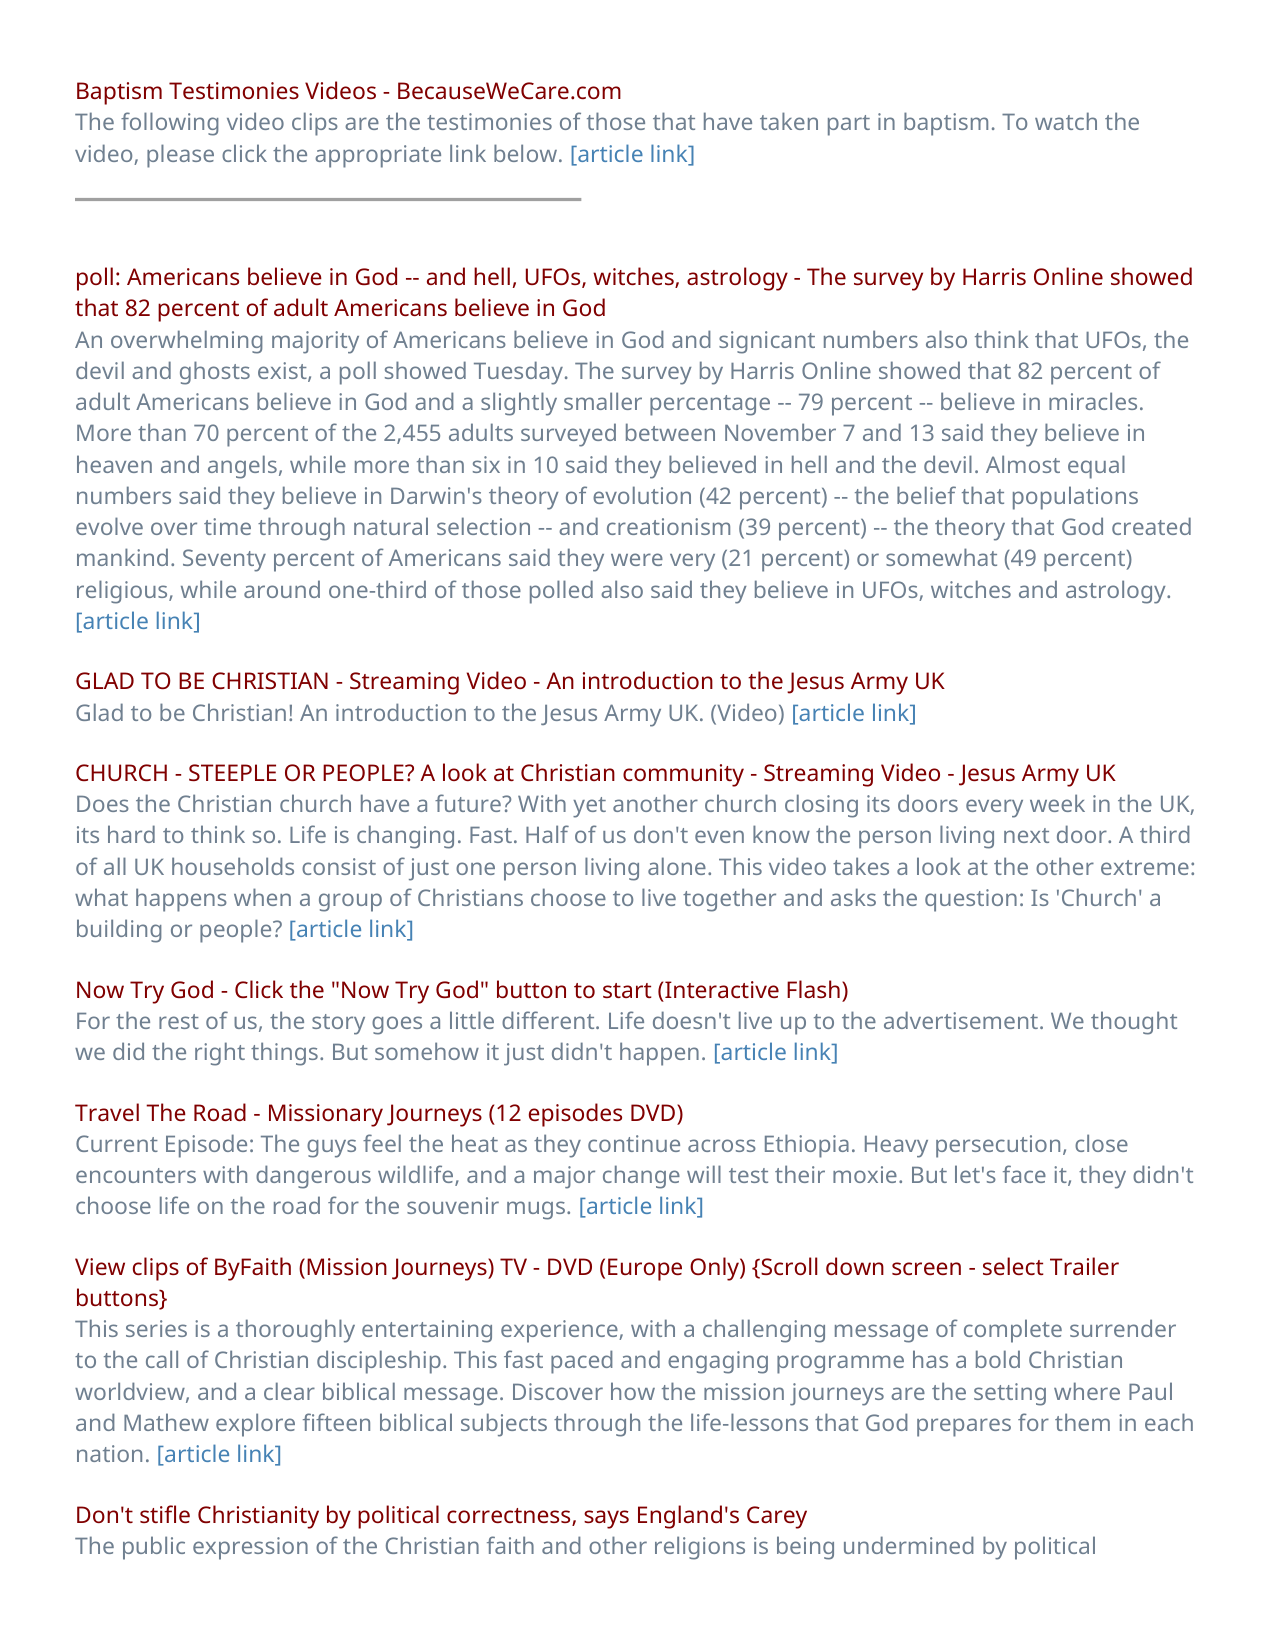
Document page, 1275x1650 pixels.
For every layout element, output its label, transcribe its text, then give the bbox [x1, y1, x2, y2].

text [75, 1499, 1200, 1561]
text View clips of ByFaith (Mission Journeys) TV - DVD (Europe Only) {Scroll down screen - select Trailer buttons} This series is a thoroughly entertaining experience, with a challenging message of complete surrender to the call of Christian discipleship. This fast paced and engaging programme has a bold Christian worldview, and a clear biblical message. Discover how the mission journeys are the setting where Paul and Mathew explore fifteen biblical subjects through the life-lessons that God prepares for them in each nation. [article link] [75, 1251, 1200, 1469]
text poll: Americans believe in God -- and hell, UFOs, witches, astrology - The survey by Harris Online showed that 82 percent of adult Americans believe in God An overwhelming majority of Americans believe in God and signicant numbers also think that UFOs, the devil and ghosts exist, a poll showed Tuesday. The survey by Harris Online showed that 82 percent of adult Americans believe in God and a slightly smaller percentage -- 79 percent -- believe in miracles. More than 70 percent of the 2,455 adults surveyed between November 7 and 13 said they believe in heaven and angels, while more than six in 10 said they believed in hell and the devil. Almost equal numbers said they believe in Darwin's theory of evolution (42 percent) -- the belief that populations evolve over time through natural selection -- and creationism (39 percent) -- the theory that God created mankind. Seventy percent of Americans said they were very (21 percent) or somewhat (49 percent) religious, while around one-third of those polled also said they believe in UFOs, witches and astrology. [article link] [75, 261, 1200, 636]
text Now Try God - Click the "Now Try God" button to start (Interactive Flash) For the rest of us, the story goes a little different. Life doesn't live up to the advertisement. We thought we did the right things. But somehow it just didn't happen. [article link] [75, 974, 1200, 1067]
text Travel The Road - Missionary Journeys (12 episodes DVD) Current Episode: The guys feel the heat as they continue across Ethiopia. Heavy persecution, close encounters with dangerous wildlife, and a major change will test their moxie. But let's face it, they didn't choose life on the road for the souvenir mugs. [article link] [75, 1097, 1200, 1222]
text Baptism Testimonies Videos - BecauseWeCare.com The following video clips are the testimonies of those that have taken part in baptism. To watch the video, please click the appropriate link below. [article link] [75, 75, 1200, 169]
text CHURCH - STEEPLE OR PEOPLE? A look at Christian community - Streaming Video - Jesus Army UK Does the Christian church have a future? With yet another church closing its doors every week in the UK, its hard to think so. Life is changing. Fast. Half of us don't even know the person living next door. A third of all UK households consist of just one person living alone. This video takes a look at the other extreme: what happens when a group of Christians choose to live together and asks the question: Is 'Church' a building or people? [article link] [75, 757, 1200, 944]
text GLAD TO BE CHRISTIAN - Streaming Video - An introduction to the Jesus Army UK Glad to be Christian! An introduction to the Jesus Army UK. (Video) [article link] [75, 665, 1200, 728]
